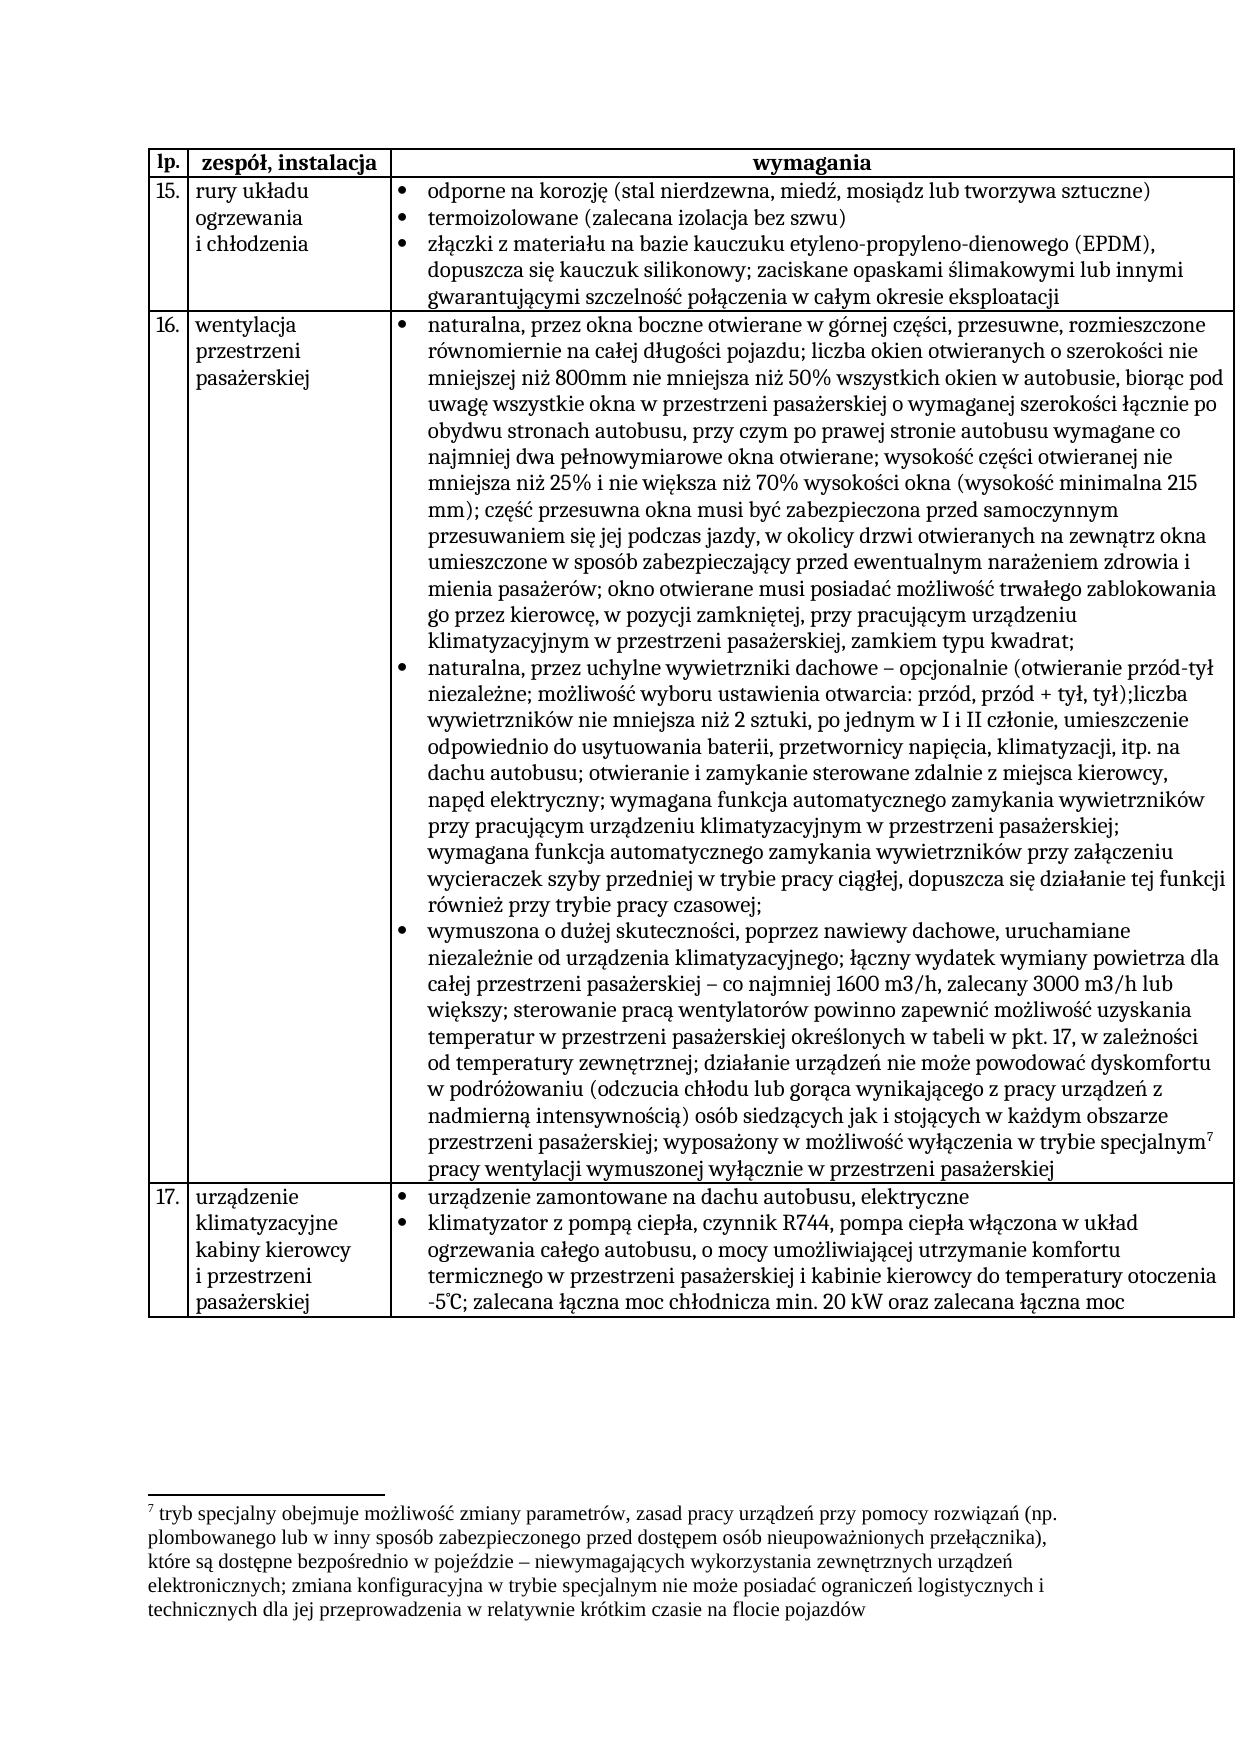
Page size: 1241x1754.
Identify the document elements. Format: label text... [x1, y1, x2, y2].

table_cell rury układu ogrzewania i chłodzenia [189, 178, 390, 310]
table_header wymagania [392, 150, 1233, 176]
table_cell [189, 1184, 390, 1316]
table_header lp. [150, 150, 187, 176]
table_cell [150, 1184, 187, 1316]
table_header zespół, instalacja [189, 150, 390, 176]
table_cell [150, 178, 187, 310]
table_cell odporne na korozję (stal nierdzewna, miedź, mosiądz lub tworzywa sztuczne) termoizolowane (zalecana izolacja bez szwu) złączki z materiału na bazie kauczuku etyleno-propyleno-dienowego (EPDM), dopuszcza się kauczuk silikonowy; zaciskane opaskami ślimakowymi lub innymi gwarantującymi szczelność połączenia w całym okresie eksploatacji [392, 178, 1233, 310]
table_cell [392, 1184, 1233, 1316]
table_cell [150, 312, 187, 1182]
table_cell wentylacja przestrzeni pasażerskiej [189, 312, 390, 1182]
table_cell naturalna, przez okna boczne otwierane w górnej części, przesuwne, rozmieszczone równomiernie na całej długości pojazdu; liczba okien otwieranych o szerokości nie mniejszej niż 800mm nie mniejsza niż 50% wszystkich okien w autobusie, biorąc pod uwagę wszystkie okna w przestrzeni pasażerskiej o wymaganej szerokości łącznie po obydwu stronach autobusu, przy czym po prawej stronie autobusu wymagane co najmniej dwa pełnowymiarowe okna otwierane; wysokość części otwieranej nie mniejsza niż 25% i nie większa niż 70% wysokości okna (wysokość minimalna 215 mm); część przesuwna okna musi być zabezpieczona przed samoczynnym przesuwaniem się jej podczas jazdy, w okolicy drzwi otwieranych na zewnątrz okna umieszczone w sposób zabezpieczający przed ewentualnym narażeniem zdrowia i mienia pasażerów; okno otwierane musi posiadać możliwość trwałego zablokowania go przez kierowcę, w pozycji zamkniętej, przy pracującym urządzeniu klimatyzacyjnym w przestrzeni pasażerskiej, zamkiem typu kwadrat; naturalna, przez uchylne wywietrzniki dachowe – opcjonalnie (otwieranie przód-tył niezależne; możliwość wyboru ustawienia otwarcia: przód, przód + tył, tył);liczba wywietrzników nie mniejsza niż 2 sztuki, po jednym w I i II członie, umieszczenie odpowiednio do usytuowania baterii, przetwornicy napięcia, klimatyzacji, itp. na dachu autobusu; otwieranie i zamykanie sterowane zdalnie z miejsca kierowcy, napęd elektryczny; wymagana funkcja automatycznego zamykania wywietrzników przy pracującym urządzeniu klimatyzacyjnym w przestrzeni pasażerskiej; wymagana funkcja automatycznego zamykania wywietrzników przy załączeniu wycieraczek szyby przedniej w trybie pracy ciągłej, dopuszcza się działanie tej funkcji również przy trybie pracy czasowej; wymuszona o dużej skuteczności, poprzez nawiewy dachowe, uruchamiane niezależnie od urządzenia klimatyzacyjnego; łączny wydatek wymiany powietrza dla całej przestrzeni pasażerskiej – co najmniej 1600 m3/h, zalecany 3000 m3/h lub większy; sterowanie pracą wentylatorów powinno zapewnić możliwość uzyskania temperatur w przestrzeni pasażerskiej określonych w tabeli w pkt. 17, w zależności od temperatury zewnętrznej; działanie urządzeń nie może powodować dyskomfortu w podróżowaniu (odczucia chłodu lub gorąca wynikającego z pracy urządzeń z nadmierną intensywnością) osób siedzących jak i stojących w każdym obszarze przestrzeni pasażerskiej; wyposażony w możliwość wyłączenia w trybie specjalnym pracy wentylacji wymuszonej wyłącznie w przestrzeni pasażerskiej [392, 312, 1233, 1182]
